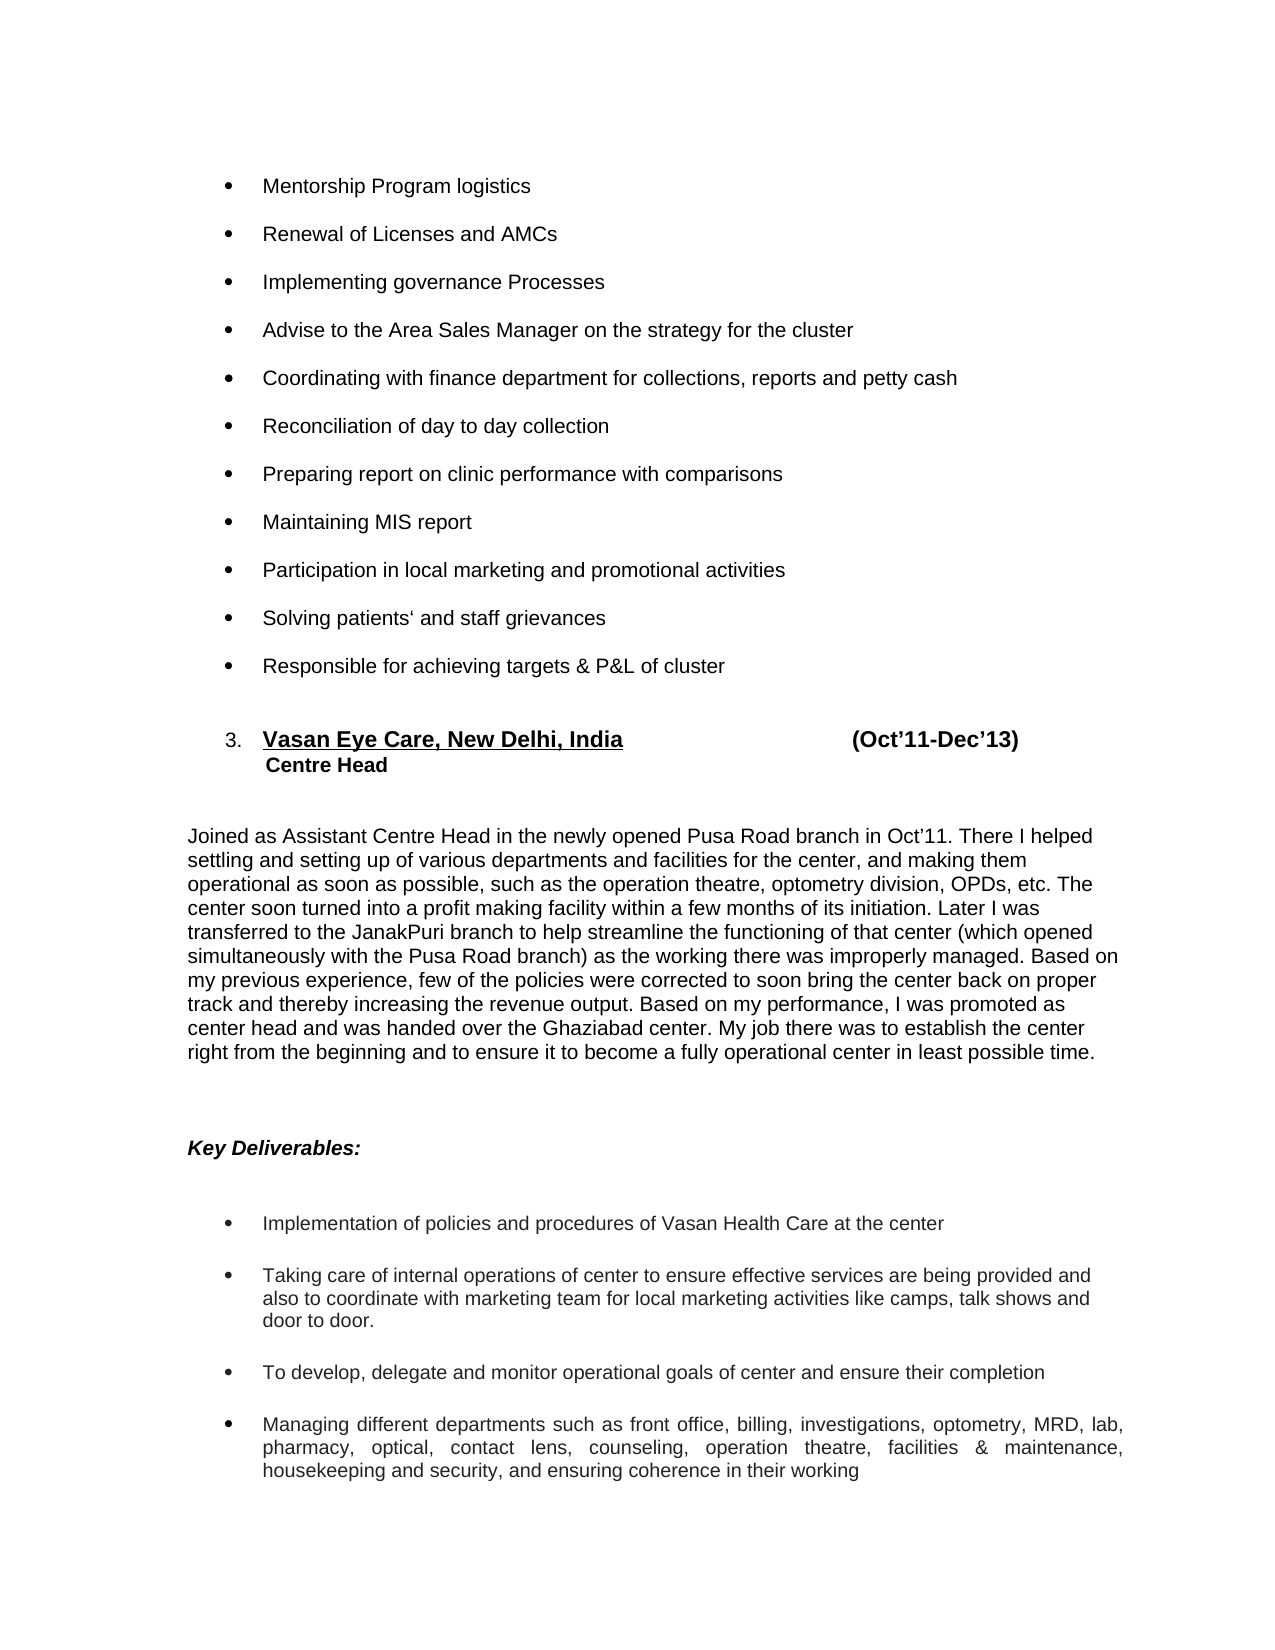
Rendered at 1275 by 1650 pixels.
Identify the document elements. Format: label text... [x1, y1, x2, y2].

list Coordinating with finance department for collections, reports and petty cash [225, 366, 1125, 390]
list Implementing governance Processes [225, 270, 1125, 294]
list Reconciliation of day to day collection [225, 414, 1125, 438]
text Key Deliverables: [187, 1136, 1125, 1160]
list Mentorship Program logistics [225, 174, 1125, 198]
list Managing different departments such as front office, billing, investigations, optometry, MRD, lab, pharmacy, optical, contact lens, counseling, operation theatre, facilities & maintenance, housekeeping and security, and ensuring coherence in their working [225, 1413, 1125, 1481]
list Renewal of Licenses and AMCs [225, 222, 1125, 246]
list Participation in local marketing and promotional activities [225, 558, 1125, 582]
list Solving patients‘ and staff grievances [225, 606, 1125, 630]
list Maintaining MIS report [225, 510, 1125, 534]
text Joined as Assistant Centre Head in the newly opened Pusa Road branch in Oct’11. There I helped settling and setting up of various departments and facilities for the center, and making them operational as soon as possible, such as the operation theatre, optometry division, OPDs, etc. The center soon turned into a profit making facility within a few months of its initiation. Later I was transferred to the JanakPuri branch to help streamline the functioning of that center (which opened simultaneously with the Pusa Road branch) as the working there was improperly managed. Based on my previous experience, few of the policies were corrected to soon bring the center back on proper track and thereby increasing the revenue output. Based on my performance, I was promoted as center head and was handed over the Ghaziabad center. My job there was to establish the center right from the beginning and to ensure it to become a fully operational center in least possible time. [187, 824, 1125, 1064]
list Preparing report on clinic performance with comparisons [225, 462, 1125, 486]
text Centre Head [150, 752, 1125, 776]
list Responsible for achieving targets & P&L of cluster [225, 654, 1125, 678]
list Implementation of policies and procedures of Vasan Health Care at the center [225, 1212, 1125, 1234]
list Taking care of internal operations of center to ensure effective services are being provided and also to coordinate with marketing team for local marketing activities like camps, talk shows and door to door. [225, 1264, 1125, 1332]
list Vasan Eye Care, New Delhi, India (Oct’11-Dec’13) [225, 726, 1125, 752]
list Advise to the Area Sales Manager on the strategy for the cluster [225, 318, 1125, 342]
list To develop, delegate and monitor operational goals of center and ensure their completion [225, 1361, 1125, 1384]
